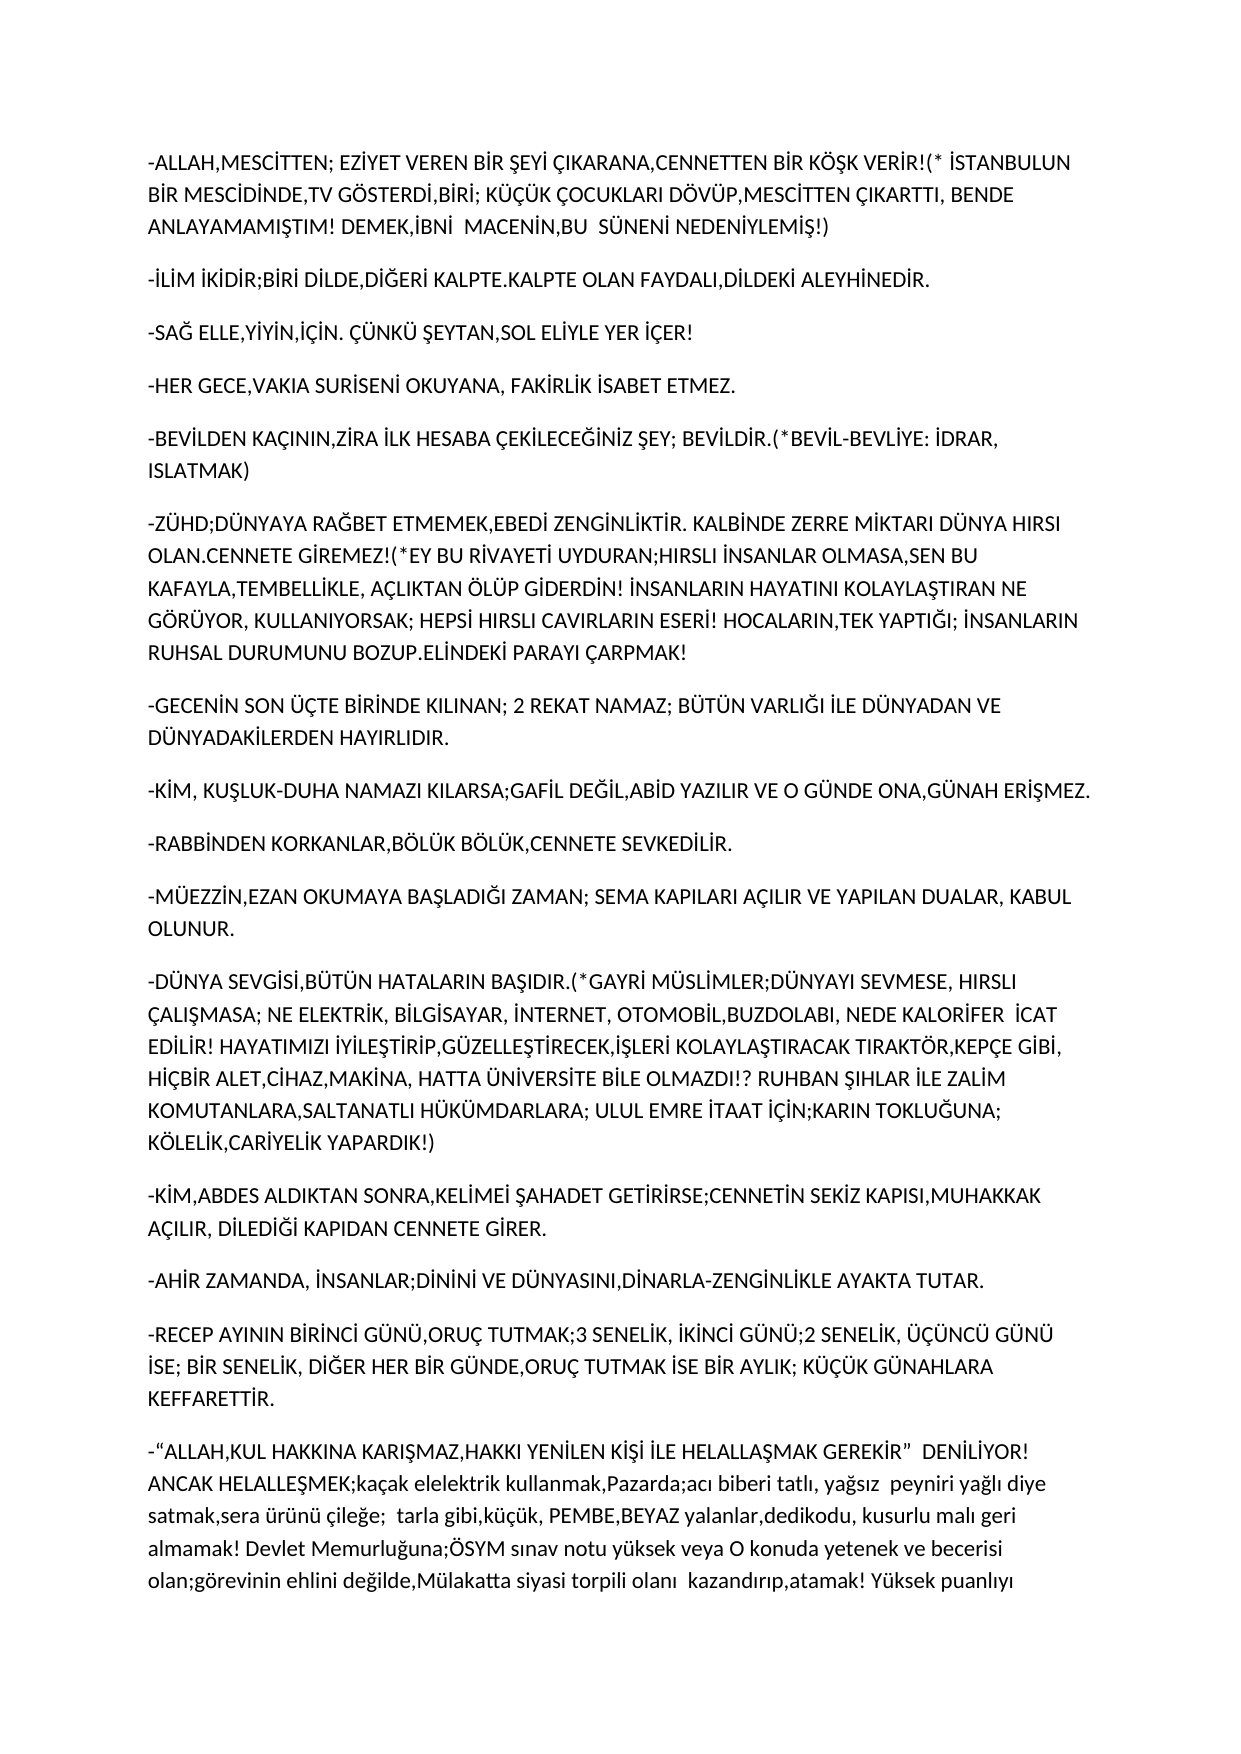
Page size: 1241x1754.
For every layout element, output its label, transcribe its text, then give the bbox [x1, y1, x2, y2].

text -KİM, KUŞLUK-DUHA NAMAZI KILARSA;GAFİL DEĞİL,ABİD YAZILIR VE O GÜNDE ONA,GÜNAH ERİŞMEZ. [148, 776, 1093, 804]
text -HER GECE,VAKIA SURİSENİ OKUYANA, FAKİRLİK İSABET ETMEZ. [148, 371, 1093, 399]
text -AHİR ZAMANDA, İNSANLAR;DİNİNİ VE DÜNYASINI,DİNARLA-ZENGİNLİKLE AYAKTA TUTAR. [148, 1267, 1093, 1295]
text -KİM,ABDES ALDIKTAN SONRA,KELİMEİ ŞAHADET GETİRİRSE;CENNETİN SEKİZ KAPISI,MUHAKKAK AÇILIR, DİLEDİĞİ KAPIDAN CENNETE GİRER. [148, 1181, 1093, 1242]
text -SAĞ ELLE,YİYİN,İÇİN. ÇÜNKÜ ŞEYTAN,SOL ELİYLE YER İÇER! [148, 318, 1093, 346]
text -ALLAH,MESCİTTEN; EZİYET VEREN BİR ŞEYİ ÇIKARANA,CENNETTEN BİR KÖŞK VERİR!(* İSTANBULUN BİR MESCİDİNDE,TV GÖSTERDİ,BİRİ; KÜÇÜK ÇOCUKLARI DÖVÜP,MESCİTTEN ÇIKARTTI, BENDE ANLAYAMAMIŞTIM! DEMEK,İBNİ MACENİN,BU SÜNENİ NEDENİYLEMİŞ!) [148, 148, 1093, 240]
text -BEVİLDEN KAÇININ,ZİRA İLK HESABA ÇEKİLECEĞİNİZ ŞEY; BEVİLDİR.(*BEVİL-BEVLİYE: İDRAR, ISLATMAK) [148, 424, 1093, 484]
text -DÜNYA SEVGİSİ,BÜTÜN HATALARIN BAŞIDIR.(*GAYRİ MÜSLİMLER;DÜNYAYI SEVMESE, HIRSLI ÇALIŞMASA; NE ELEKTRİK, BİLGİSAYAR, İNTERNET, OTOMOBİL,BUZDOLABI, NEDE KALORİFER İCAT EDİLİR! HAYATIMIZI İYİLEŞTİRİP,GÜZELLEŞTİRECEK,İŞLERİ KOLAYLAŞTIRACAK TIRAKTÖR,KEPÇE GİBİ, HİÇBİR ALET,CİHAZ,MAKİNA, HATTA ÜNİVERSİTE BİLE OLMAZDI!? RUHBAN ŞIHLAR İLE ZALİM KOMUTANLARA,SALTANATLI HÜKÜMDARLARA; ULUL EMRE İTAAT İÇİN;KARIN TOKLUĞUNA; KÖLELİK,CARİYELİK YAPARDIK!) [148, 967, 1093, 1156]
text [148, 1437, 1093, 1594]
text -İLİM İKİDİR;BİRİ DİLDE,DİĞERİ KALPTE.KALPTE OLAN FAYDALI,DİLDEKİ ALEYHİNEDİR. [148, 265, 1093, 293]
text -RECEP AYININ BİRİNCİ GÜNÜ,ORUÇ TUTMAK;3 SENELİK, İKİNCİ GÜNÜ;2 SENELİK, ÜÇÜNCÜ GÜNÜ İSE; BİR SENELİK, DİĞER HER BİR GÜNDE,ORUÇ TUTMAK İSE BİR AYLIK; KÜÇÜK GÜNAHLARA KEFFARETTİR. [148, 1320, 1093, 1412]
text -GECENİN SON ÜÇTE BİRİNDE KILINAN; 2 REKAT NAMAZ; BÜTÜN VARLIĞI İLE DÜNYADAN VE DÜNYADAKİLERDEN HAYIRLIDIR. [148, 691, 1093, 751]
text -MÜEZZİN,EZAN OKUMAYA BAŞLADIĞI ZAMAN; SEMA KAPILARI AÇILIR VE YAPILAN DUALAR, KABUL OLUNUR. [148, 882, 1093, 942]
text -RABBİNDEN KORKANLAR,BÖLÜK BÖLÜK,CENNETE SEVKEDİLİR. [148, 829, 1093, 857]
text -ZÜHD;DÜNYAYA RAĞBET ETMEMEK,EBEDİ ZENGİNLİKTİR. KALBİNDE ZERRE MİKTARI DÜNYA HIRSI OLAN.CENNETE GİREMEZ!(*EY BU RİVAYETİ UYDURAN;HIRSLI İNSANLAR OLMASA,SEN BU KAFAYLA,TEMBELLİKLE, AÇLIKTAN ÖLÜP GİDERDİN! İNSANLARIN HAYATINI KOLAYLAŞTIRAN NE GÖRÜYOR, KULLANIYORSAK; HEPSİ HIRSLI CAVIRLARIN ESERİ! HOCALARIN,TEK YAPTIĞI; İNSANLARIN RUHSAL DURUMUNU BOZUP.ELİNDEKİ PARAYI ÇARPMAK! [148, 509, 1093, 666]
